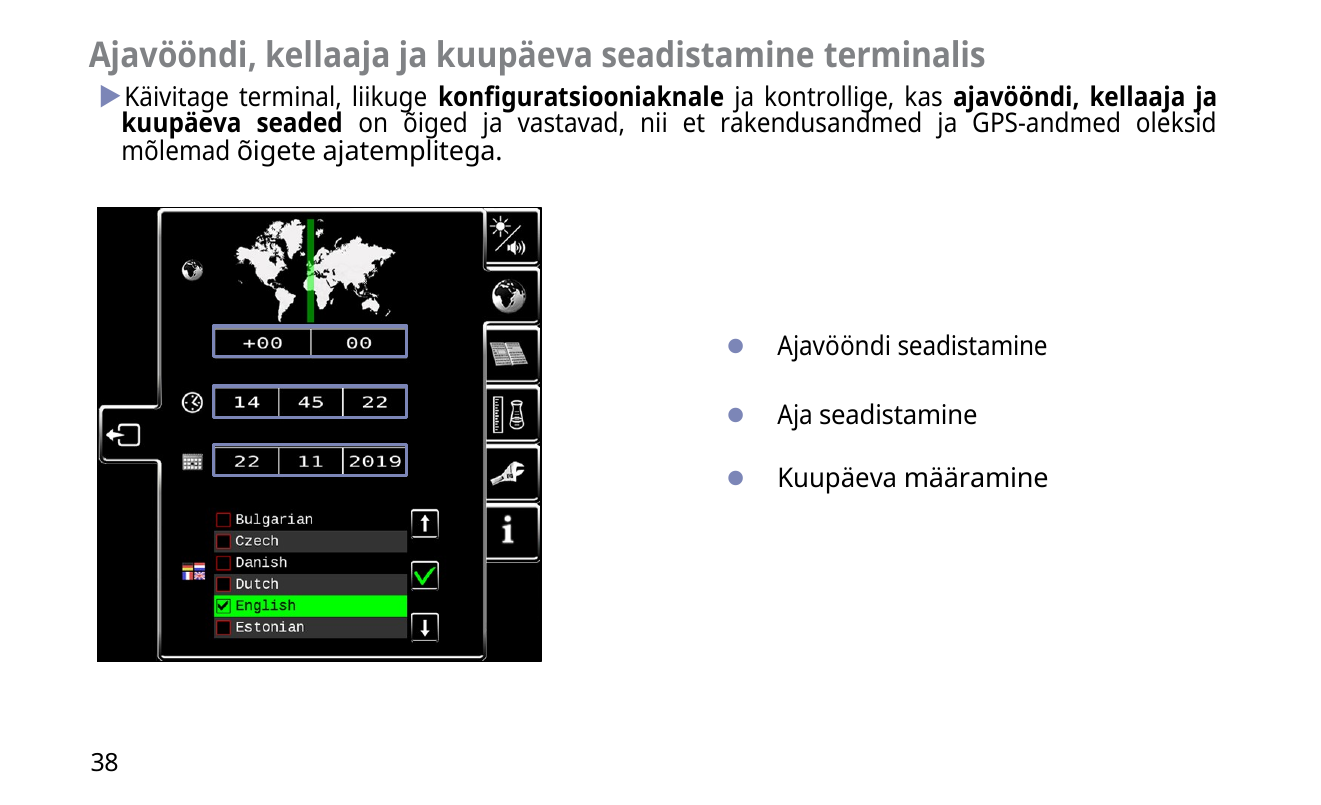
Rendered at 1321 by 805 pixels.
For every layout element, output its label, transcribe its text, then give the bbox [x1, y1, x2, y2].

list Käivitage terminal, liikuge konfiguratsiooniaknale ja kontrollige, kas ajavööndi, kellaaja ja kuupäeva seaded on õiged ja vastavad, nii et rakendusandmed ja GPS-andmed oleksid mõlemad õigete ajatemplitega. [98, 84, 1218, 169]
list Ajavööndi seadistamine [726, 326, 1258, 363]
list Kuupäeva määramine [726, 458, 1258, 495]
picture [98, 208, 540, 661]
subtitle Ajavööndi, kellaaja ja kuupäeva seadistamine terminalis [88, 29, 1258, 78]
list Aja seadistamine [726, 396, 1258, 433]
